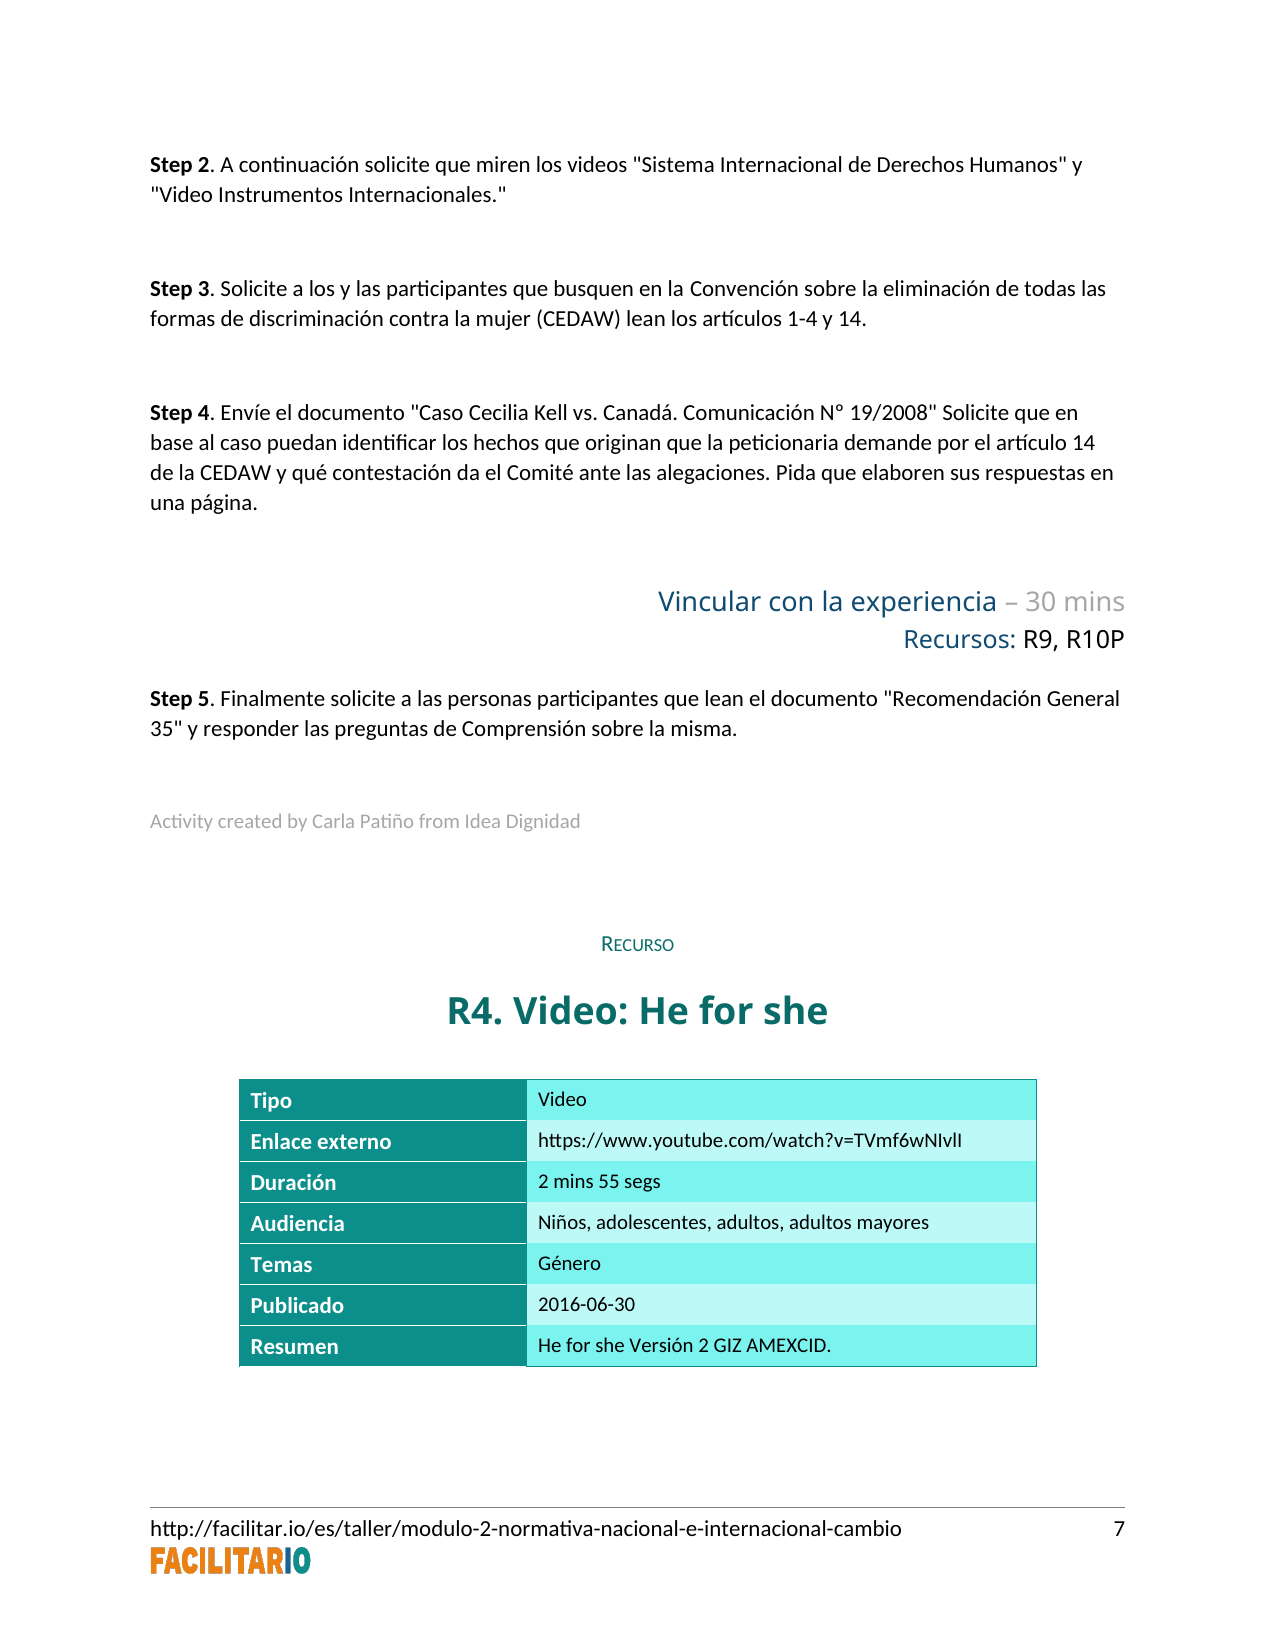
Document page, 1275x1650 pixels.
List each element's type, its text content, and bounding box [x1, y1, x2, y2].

table_header Video [527, 1080, 1036, 1120]
table_cell Resumen [240, 1326, 526, 1366]
table_cell He for she Versión 2 GIZ AMEXCID. [527, 1325, 1036, 1366]
text Recurso [150, 929, 1125, 957]
table_cell 2016-06-30 [527, 1284, 1036, 1325]
subtitle Vincular con la experiencia – 30 mins [150, 582, 1125, 619]
subtitle R4. Video: He for she [150, 984, 1125, 1035]
table_cell Género [527, 1243, 1036, 1284]
table_cell Publicado [240, 1285, 526, 1325]
text Step 4. Envíe el documento "Caso Cecilia Kell vs. Canadá. Comunicación Nº 19/2008" Solicite que en base al caso puedan identificar los hechos que originan que la peticionaria demande por el artículo 14 de la CEDAW y qué contestación da el Comité ante las alegaciones. Pida que elaboren sus respuestas en una página. [150, 398, 1125, 517]
text Recursos: R9, R10P [150, 622, 1125, 656]
table_cell https://www.youtube.com/watch?v=TVmf6wNIvlI [527, 1120, 1036, 1161]
text Step 2. A continuación solicite que miren los videos "Sistema Internacional de Derechos Humanos" y "Video Instrumentos Internacionales." [150, 150, 1125, 208]
text Activity created by Carla Patiño from Idea Dignidad [150, 808, 1125, 833]
table_cell Audiencia [240, 1203, 526, 1243]
table_cell Duración [240, 1162, 526, 1202]
text Step 5. Finalmente solicite a las personas participantes que lean el documento "Recomendación General 35" y responder las preguntas de Comprensión sobre la misma. [150, 684, 1125, 742]
table_cell Enlace externo [240, 1121, 526, 1161]
table_cell Niños, adolescentes, adultos, adultos mayores [527, 1202, 1036, 1243]
picture [145, 1544, 315, 1576]
text Step 3. Solicite a los y las participantes que busquen en la Convención sobre la eliminación de todas las formas de discriminación contra la mujer (CEDAW) lean los artículos 1-4 y 14. [150, 274, 1125, 332]
table_header Tipo [240, 1080, 526, 1120]
table_cell Temas [240, 1244, 526, 1284]
table_cell 2 mins 55 segs [527, 1161, 1036, 1202]
